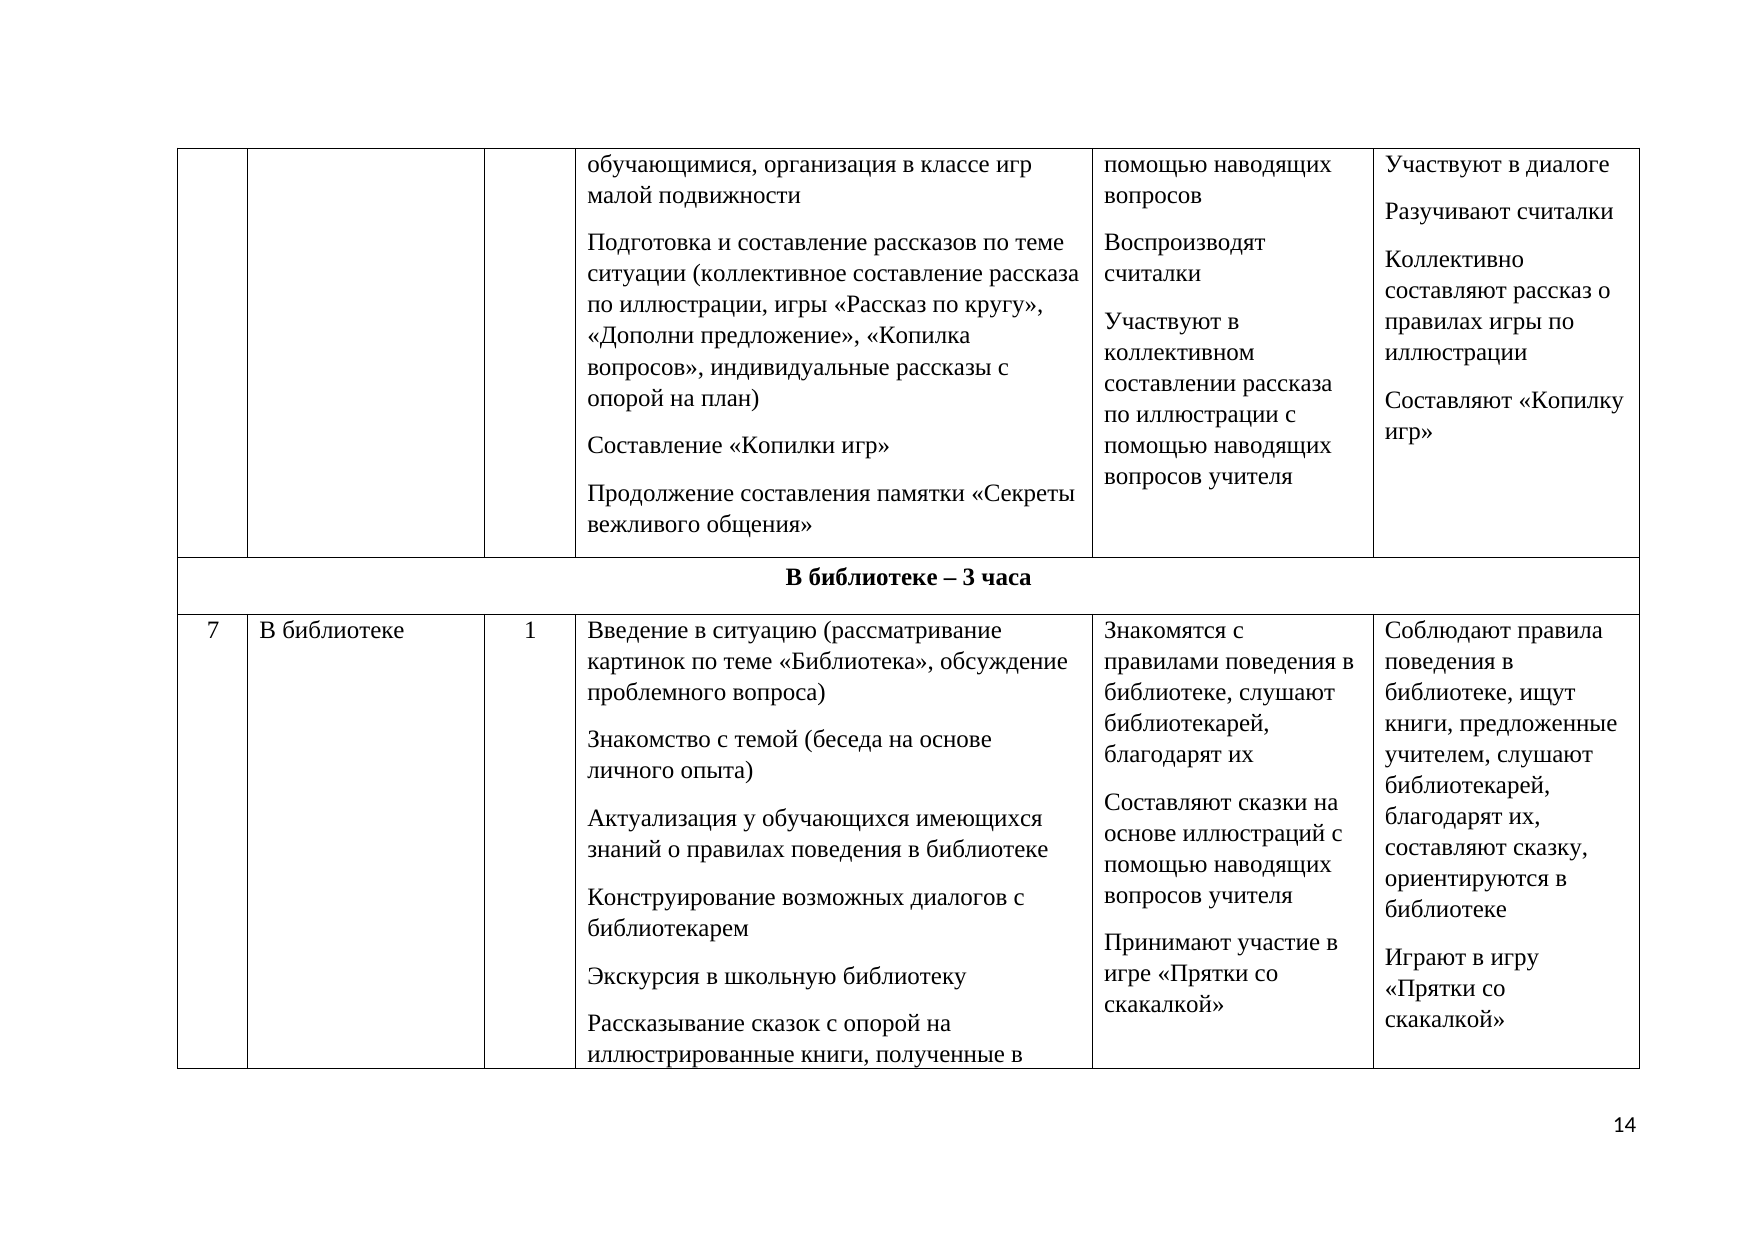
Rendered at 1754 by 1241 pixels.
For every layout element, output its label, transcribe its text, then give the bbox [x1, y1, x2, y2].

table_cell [1093, 149, 1373, 557]
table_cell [1374, 615, 1639, 1068]
table_cell 1 [485, 149, 575, 557]
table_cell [248, 149, 484, 557]
table_cell 6 [178, 149, 247, 557]
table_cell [576, 615, 1092, 1068]
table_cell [1374, 149, 1639, 557]
table_cell 1 [485, 615, 575, 1068]
table_cell В библиотеке [248, 615, 484, 1068]
table_cell В библиотеке – 3 часа [178, 558, 1639, 614]
table_cell 7 [178, 615, 247, 1068]
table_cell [1093, 615, 1373, 1068]
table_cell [576, 149, 1092, 557]
